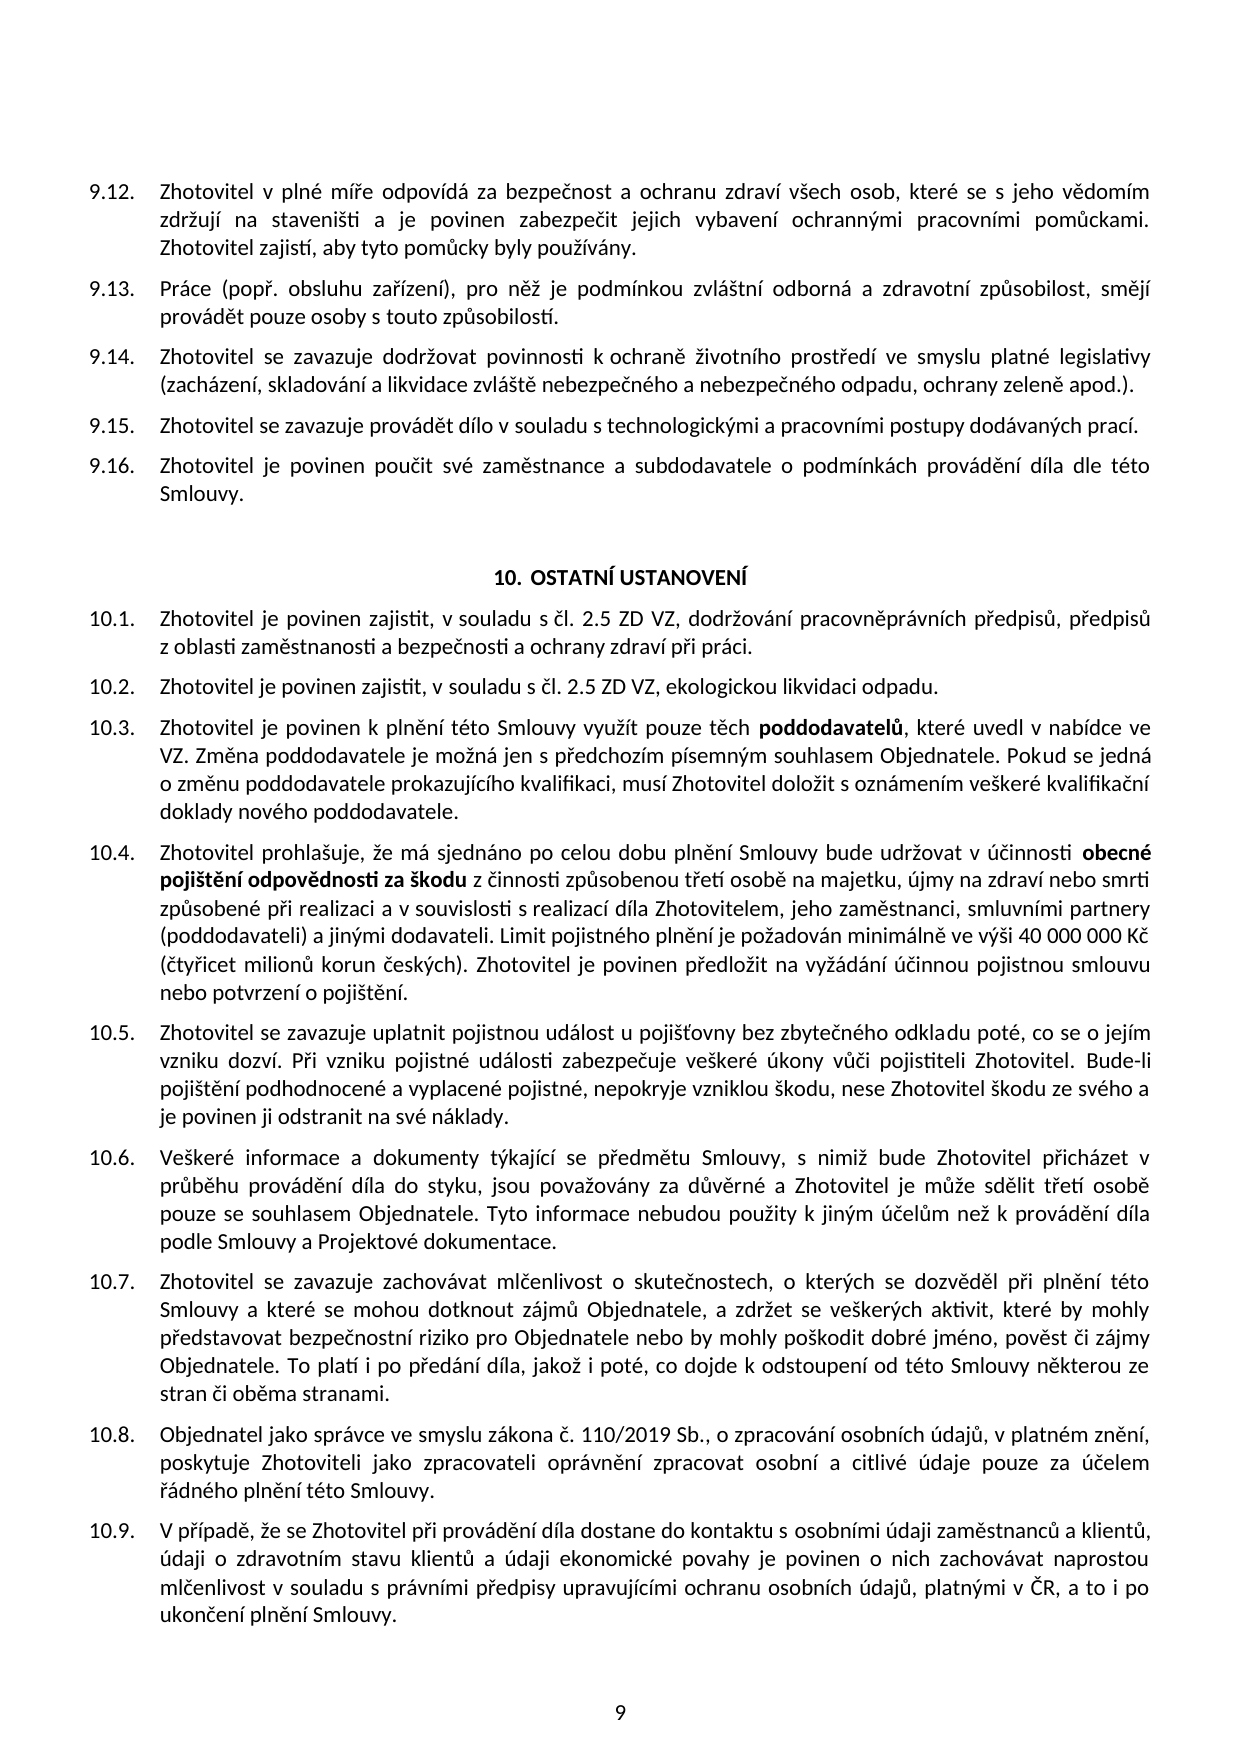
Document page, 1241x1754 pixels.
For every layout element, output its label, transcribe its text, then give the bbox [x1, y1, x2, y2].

list Zhotovitel se zavazuje zachovávat mlčenlivost o skutečnostech, o kterých se dozvěděl při plnění této Smlouvy a které se mohou dotknout zájmů Objednatele, a zdržet se veškerých aktivit, které by mohly představovat bezpečnostní riziko pro Objednatele nebo by mohly poškodit dobré jméno, pověst či zájmy Objednatele. To platí i po předání díla, jakož i poté, co dojde k odstoupení od této Smlouvy některou ze stran či oběma stranami. [89, 1267, 1152, 1407]
list V případě, že se Zhotovitel při provádění díla dostane do kontaktu s osobními údaji zaměstnanců a klientů, údaji o zdravotním stavu klientů a údaji ekonomické povahy je povinen o nich zachovávat naprostou mlčenlivost v souladu s právními předpisy upravujícími ochranu osobních údajů, platnými v ČR, a to i po ukončení plnění Smlouvy. [89, 1517, 1152, 1629]
list Zhotovitel se zavazuje uplatnit pojistnou událost u pojišťovny bez zbytečného odkladu poté, co se o jejím vzniku dozví. Při vzniku pojistné události zabezpečuje veškeré úkony vůči pojistiteli Zhotovitel. Bude-li pojištění podhodnocené a vyplacené pojistné, nepokryje vzniklou škodu, nese Zhotovitel škodu ze svého a je povinen ji odstranit na své náklady. [89, 1018, 1152, 1130]
list Zhotovitel se zavazuje dodržovat povinnosti k ochraně životního prostředí ve smyslu platné legislativy (zacházení, skladování a likvidace zvláště nebezpečného a nebezpečného odpadu, ochrany zeleně apod.). [89, 342, 1152, 398]
list OSTATNÍ USTANOVENÍ [89, 563, 1152, 591]
list Zhotovitel je povinen k plnění této Smlouvy využít pouze těch poddodavatelů, které uvedl v nabídce ve VZ. Změna poddodavatele je možná jen s předchozím písemným souhlasem Objednatele. Pokud se jedná o změnu poddodavatele prokazujícího kvalifikaci, musí Zhotovitel doložit s oznámením veškeré kvalifikační doklady nového poddodavatele. [89, 713, 1152, 825]
list Objednatel jako správce ve smyslu zákona č. 110/2019 Sb., o zpracování osobních údajů, v platném znění, poskytuje Zhotoviteli jako zpracovateli oprávnění zpracovat osobní a citlivé údaje pouze za účelem řádného plnění této Smlouvy. [89, 1420, 1152, 1504]
list Zhotovitel se zavazuje provádět dílo v souladu s technologickými a pracovními postupy dodávaných prací. [89, 411, 1152, 439]
list Zhotovitel prohlašuje, že má sjednáno po celou dobu plnění Smlouvy bude udržovat v účinnosti obecné pojištění odpovědnosti za škodu z činnosti způsobenou třetí osobě na majetku, újmy na zdraví nebo smrti způsobené při realizaci a v souvislosti s realizací díla Zhotovitelem, jeho zaměstnanci, smluvními partnery (poddodavateli) a jinými dodavateli. Limit pojistného plnění je požadován minimálně ve výši 40 000 000 Kč (čtyřicet milionů korun českých). Zhotovitel je povinen předložit na vyžádání účinnou pojistnou smlouvu nebo potvrzení o pojištění. [89, 838, 1152, 1006]
list Práce (popř. obsluhu zařízení), pro něž je podmínkou zvláštní odborná a zdravotní způsobilost, smějí provádět pouze osoby s touto způsobilostí. [89, 274, 1152, 330]
list Zhotovitel je povinen poučit své zaměstnance a subdodavatele o podmínkách provádění díla dle této Smlouvy. [89, 451, 1152, 507]
list Zhotovitel v plné míře odpovídá za bezpečnost a ochranu zdraví všech osob, které se s jeho vědomím zdržují na staveništi a je povinen zabezpečit jejich vybavení ochrannými pracovními pomůckami. Zhotovitel zajistí, aby tyto pomůcky byly používány. [89, 177, 1152, 261]
list Veškeré informace a dokumenty týkající se předmětu Smlouvy, s nimiž bude Zhotovitel přicházet v průběhu provádění díla do styku, jsou považovány za důvěrné a Zhotovitel je může sdělit třetí osobě pouze se souhlasem Objednatele. Tyto informace nebudou použity k jiným účelům než k provádění díla podle Smlouvy a Projektové dokumentace. [89, 1143, 1152, 1255]
list Zhotovitel je povinen zajistit, v souladu s čl. 2.5 ZD VZ, ekologickou likvidaci odpadu. [89, 672, 1152, 701]
list Zhotovitel je povinen zajistit, v souladu s čl. 2.5 ZD VZ, dodržování pracovněprávních předpisů, předpisů z oblasti zaměstnanosti a bezpečnosti a ochrany zdraví při práci. [89, 604, 1152, 660]
